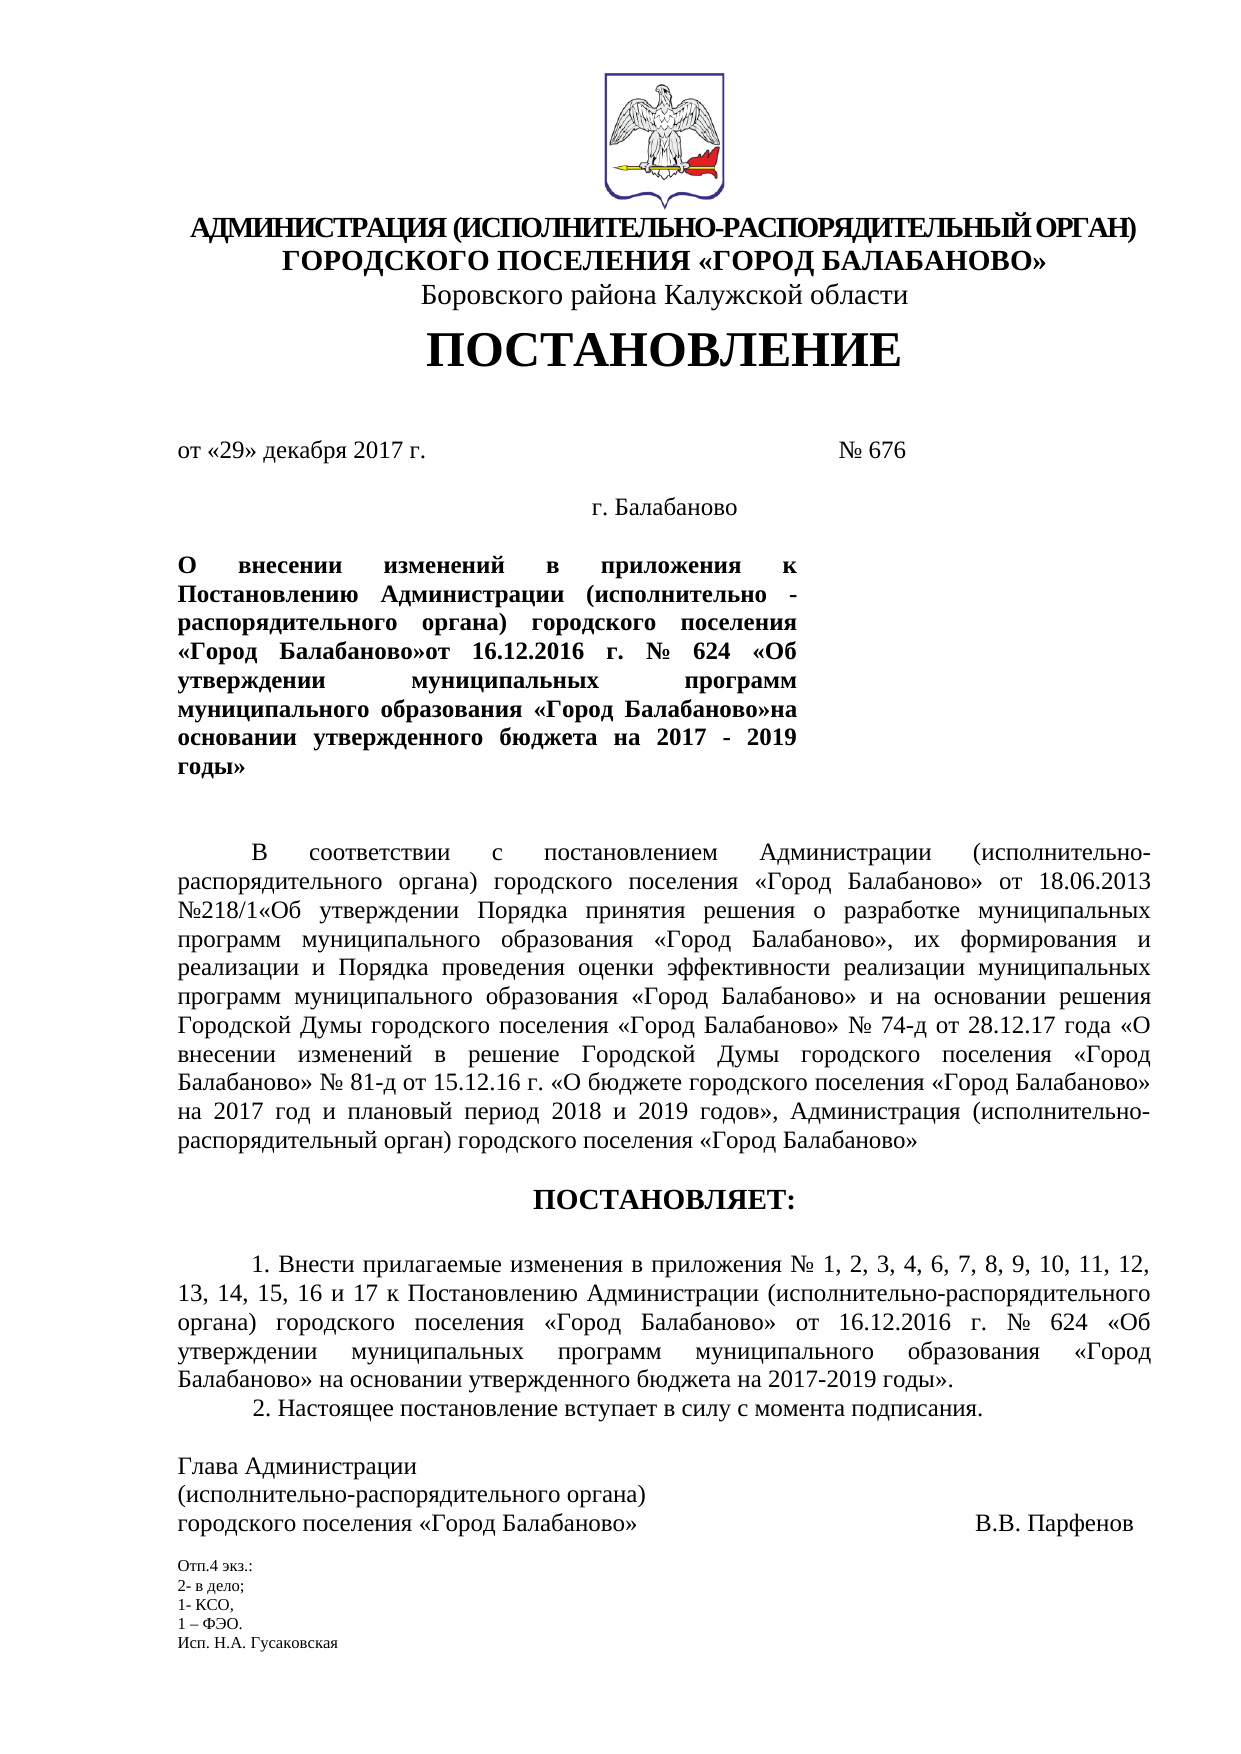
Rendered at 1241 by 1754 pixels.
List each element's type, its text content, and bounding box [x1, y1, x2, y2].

text 1- КСО, [177, 1594, 1152, 1614]
text городского поселения «Город Балабаново» В.В. Парфенов [177, 1508, 1152, 1537]
text 2. Настоящее постановление вступает в силу с момента подписания. [177, 1393, 1157, 1422]
text 1. Внести прилагаемые изменения в приложения № 1, 2, 3, 4, 6, 7, 8, 9, 10, 11, 12, 13, 14, 15, 16 и 17 к Постановлению Администрации (исполнительно-распорядительного органа) городского поселения «Город Балабаново» от 16.12.2016 г. № 624 «Об утверждении муниципальных программ муниципального образования «Город Балабаново» на основании утвержденного бюджета на 2017-2019 годы». [177, 1249, 1152, 1393]
text (исполнительно-распорядительного органа) [177, 1479, 1152, 1508]
table_header АДМИНИСТРАЦИЯ (ИСПОЛНИТЕЛЬНО-РАСПОРЯДИТЕЛЬНЫЙ ОРГАН) ГОРОДСКОГО ПОСЕЛЕНИЯ «ГОРОД БАЛАБАНОВО» Боровского района Калужской области ПОСТАНОВЛЕНИЕ от «29» декабря 2017 г. № 676 г. Балабаново [725, 74, 1163, 550]
text Исп. Н.А. Гусаковская [177, 1633, 1152, 1652]
text В соответствии с постановлением Администрации (исполнительно-распорядительного органа) городского поселения «Город Балабаново» от 18.06.2013 №218/1«Об утверждении Порядка принятия решения о разработке муниципальных программ муниципального образования «Город Балабаново», их формирования и реализации и Порядка проведения оценки эффективности реализации муниципальных программ муниципального образования «Город Балабаново» и на основании решения Городской Думы городского поселения «Город Балабаново» № 74-д от 28.12.17 года «О внесении изменений в решение Городской Думы городского поселения «Город Балабаново» № 81-д от 15.12.16 г. «О бюджете городского поселения «Город Балабаново» на 2017 год и плановый период 2018 и 2019 годов», Администрация (исполнительно-распорядительный орган) городского поселения «Город Балабаново» [177, 837, 1152, 1154]
text 2- в дело; [177, 1575, 1152, 1594]
picture [604, 73, 725, 210]
text Отп.4 экз.: [177, 1556, 1152, 1575]
text Глава Администрации [177, 1451, 1152, 1479]
text ПОСТАНОВЛЯЕТ: [177, 1182, 1152, 1216]
table_header АДМИНИСТРАЦИЯ (ИСПОЛНИТЕЛЬНО-РАСПОРЯДИТЕЛЬНЫЙ ОРГАН) ГОРОДСКОГО ПОСЕЛЕНИЯ «ГОРОД БАЛАБАНОВО» Боровского района Калужской области ПОСТАНОВЛЕНИЕ от «29» декабря 2017 г. № 676 г. Балабаново [166, 74, 604, 550]
text 1 – ФЭО. [177, 1614, 1152, 1633]
text О внесении изменений в приложения к Постановлению Администрации (исполнительно - распорядительного органа) городского поселения «Город Балабаново»от 16.12.2016 г. № 624 «Об утверждении муниципальных программ муниципального образования «Город Балабаново»на основании утвержденного бюджета на 2017 - 2019 годы» [177, 550, 797, 780]
